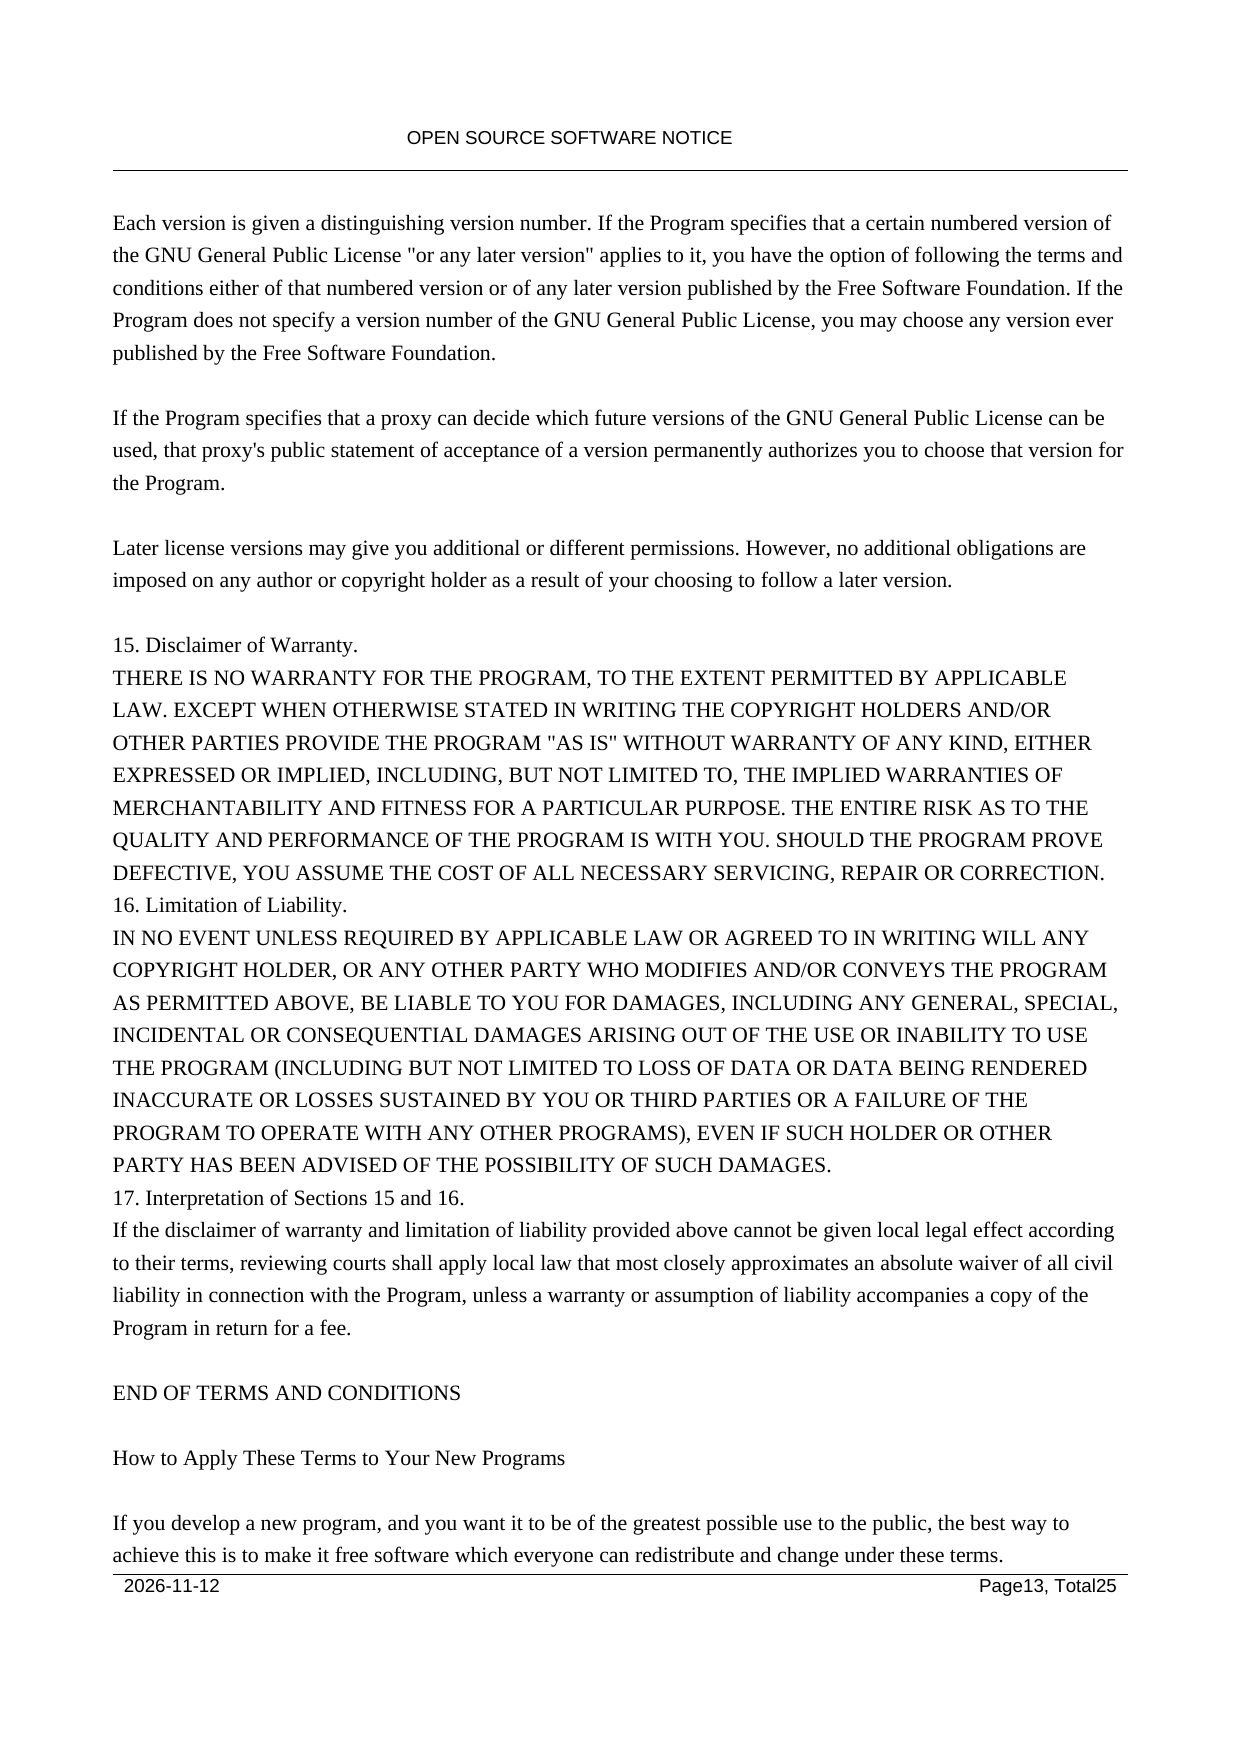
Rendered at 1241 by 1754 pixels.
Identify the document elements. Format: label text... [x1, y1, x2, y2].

text How to Apply These Terms to Your New Programs [112, 1441, 1128, 1474]
text THERE IS NO WARRANTY FOR THE PROGRAM, TO THE EXTENT PERMITTED BY APPLICABLE LAW. EXCEPT WHEN OTHERWISE STATED IN WRITING THE COPYRIGHT HOLDERS AND/OR OTHER PARTIES PROVIDE THE PROGRAM "AS IS" WITHOUT WARRANTY OF ANY KIND, EITHER EXPRESSED OR IMPLIED, INCLUDING, BUT NOT LIMITED TO, THE IMPLIED WARRANTIES OF MERCHANTABILITY AND FITNESS FOR A PARTICULAR PURPOSE. THE ENTIRE RISK AS TO THE QUALITY AND PERFORMANCE OF THE PROGRAM IS WITH YOU. SHOULD THE PROGRAM PROVE DEFECTIVE, YOU ASSUME THE COST OF ALL NECESSARY SERVICING, REPAIR OR CORRECTION. [112, 661, 1128, 889]
text If you develop a new program, and you want it to be of the greatest possible use to the public, the best way to achieve this is to make it free software which everyone can redistribute and change under these terms. [112, 1506, 1128, 1571]
text 17. Interpretation of Sections 15 and 16. [112, 1181, 1128, 1214]
text 15. Disclaimer of Warranty. [112, 629, 1128, 661]
text If the disclaimer of warranty and limitation of liability provided above cannot be given local legal effect according to their terms, reviewing courts shall apply local law that most closely approximates an absolute waiver of all civil liability in connection with the Program, unless a warranty or assumption of liability accompanies a copy of the Program in return for a fee. [112, 1214, 1128, 1344]
text Later license versions may give you additional or different permissions. However, no additional obligations are imposed on any author or copyright holder as a result of your choosing to follow a later version. [112, 531, 1128, 596]
text Each version is given a distinguishing version number. If the Program specifies that a certain numbered version of the GNU General Public License "or any later version" applies to it, you have the option of following the terms and conditions either of that numbered version or of any later version published by the Free Software Foundation. If the Program does not specify a version number of the GNU General Public License, you may choose any version ever published by the Free Software Foundation. [112, 206, 1128, 369]
text If the Program specifies that a proxy can decide which future versions of the GNU General Public License can be used, that proxy's public statement of acceptance of a version permanently authorizes you to choose that version for the Program. [112, 401, 1128, 499]
text END OF TERMS AND CONDITIONS [112, 1376, 1128, 1409]
text IN NO EVENT UNLESS REQUIRED BY APPLICABLE LAW OR AGREED TO IN WRITING WILL ANY COPYRIGHT HOLDER, OR ANY OTHER PARTY WHO MODIFIES AND/OR CONVEYS THE PROGRAM AS PERMITTED ABOVE, BE LIABLE TO YOU FOR DAMAGES, INCLUDING ANY GENERAL, SPECIAL, INCIDENTAL OR CONSEQUENTIAL DAMAGES ARISING OUT OF THE USE OR INABILITY TO USE THE PROGRAM (INCLUDING BUT NOT LIMITED TO LOSS OF DATA OR DATA BEING RENDERED INACCURATE OR LOSSES SUSTAINED BY YOU OR THIRD PARTIES OR A FAILURE OF THE PROGRAM TO OPERATE WITH ANY OTHER PROGRAMS), EVEN IF SUCH HOLDER OR OTHER PARTY HAS BEEN ADVISED OF THE POSSIBILITY OF SUCH DAMAGES. [112, 921, 1128, 1181]
text 16. Limitation of Liability. [112, 889, 1128, 921]
